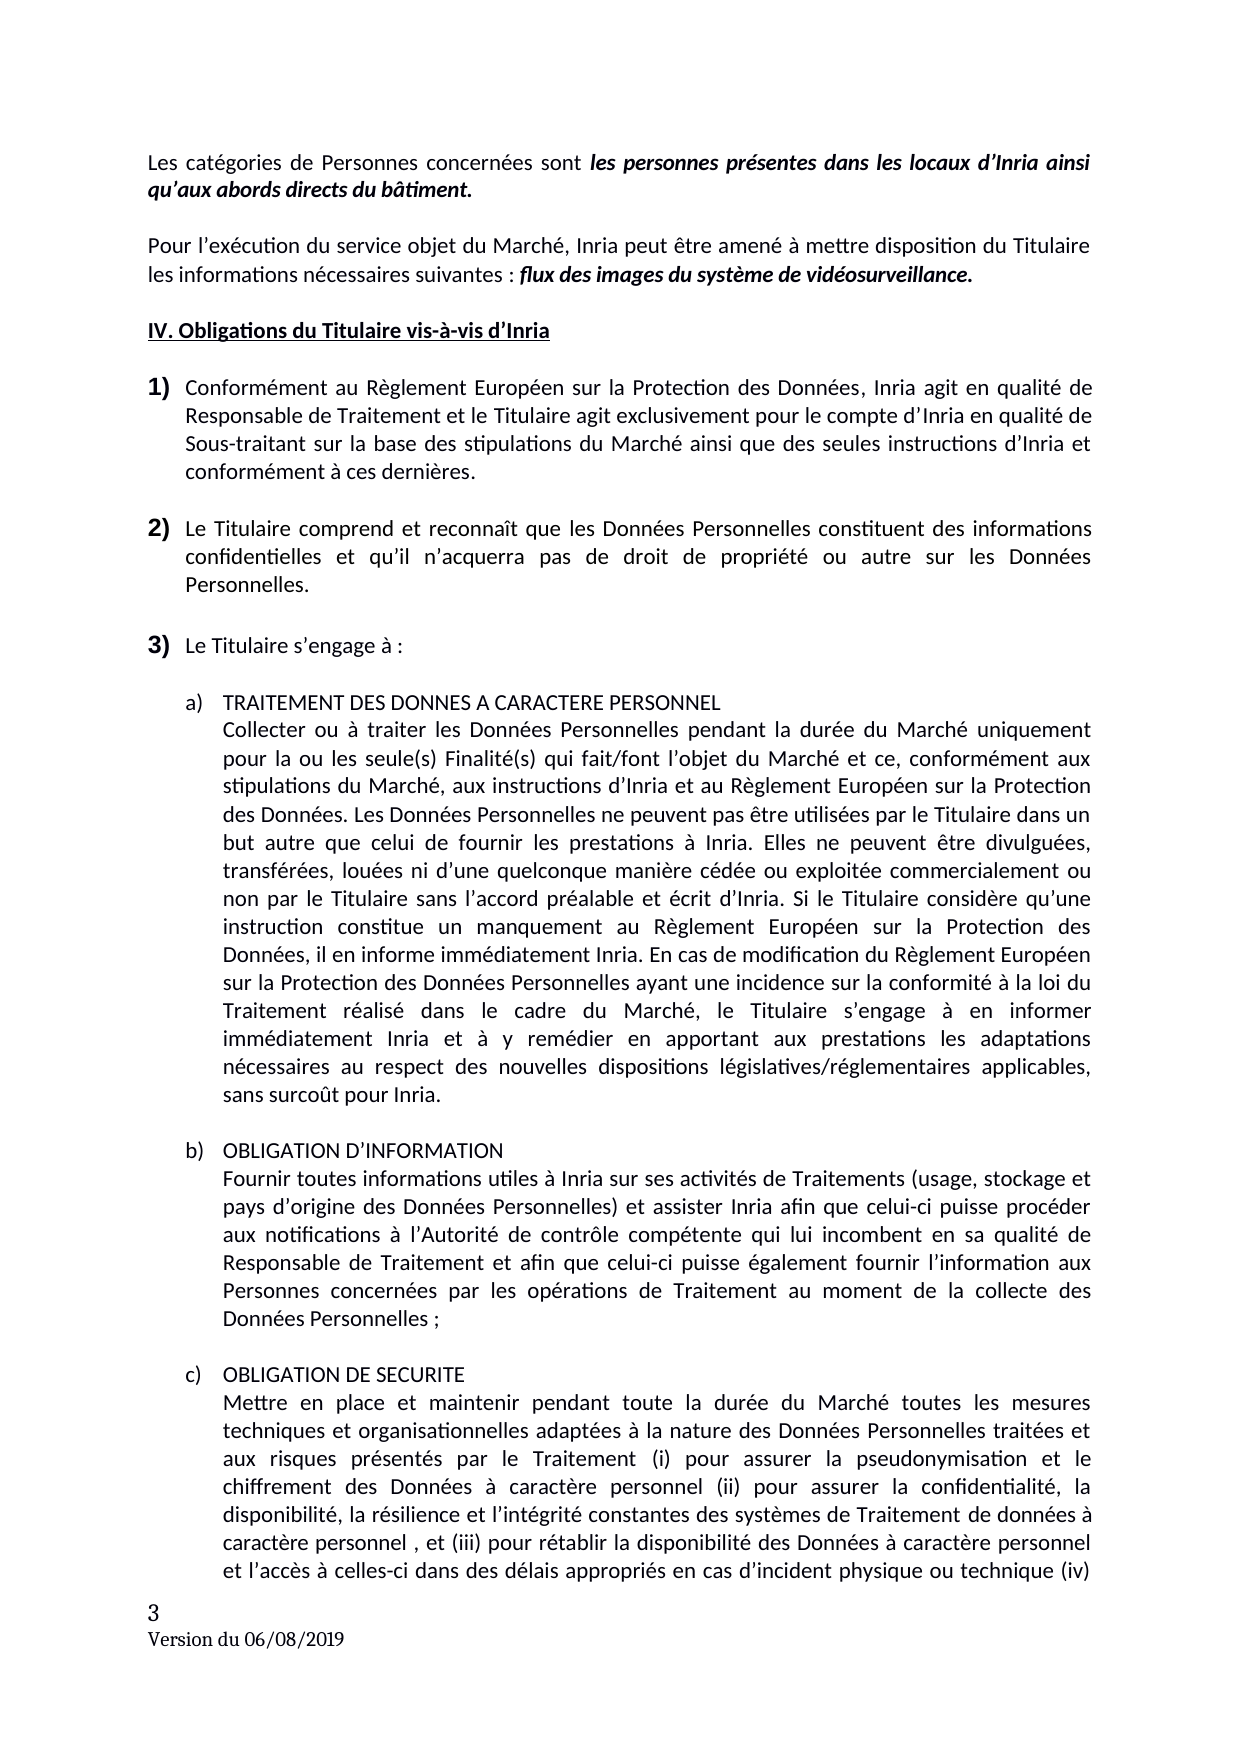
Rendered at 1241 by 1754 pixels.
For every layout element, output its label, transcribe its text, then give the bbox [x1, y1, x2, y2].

text Pour l’exécution du service objet du Marché, Inria peut être amené à mettre disposition du Titulaire les informations nécessaires suivantes : flux des images du système de vidéosurveillance. [148, 232, 1093, 288]
list Conformément au Règlement Européen sur la Protection des Données, Inria agit en qualité de Responsable de Traitement et le Titulaire agit exclusivement pour le compte d’Inria en qualité de Sous-traitant sur la base des stipulations du Marché ainsi que des seules instructions d’Inria et conformément à ces dernières. [148, 372, 1093, 485]
list Le Titulaire s’engage à : [148, 630, 1093, 659]
list TRAITEMENT DES DONNES A CARACTERE PERSONNEL [185, 688, 1093, 716]
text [223, 1388, 1093, 1584]
text Fournir toutes informations utiles à Inria sur ses activités de Traitements (usage, stockage et pays d’origine des Données Personnelles) et assister Inria afin que celui-ci puisse procéder aux notifications à l’Autorité de contrôle compétente qui lui incombent en sa qualité de Responsable de Traitement et afin que celui-ci puisse également fournir l’information aux Personnes concernées par les opérations de Traitement au moment de la collecte des Données Personnelles ; [223, 1164, 1093, 1332]
list OBLIGATION DE SECURITE [185, 1360, 1093, 1388]
text IV. Obligations du Titulaire vis-à-vis d’Inria [148, 316, 1093, 344]
list Le Titulaire comprend et reconnaît que les Données Personnelles constituent des informations confidentielles et qu’il n’acquerra pas de droit de propriété ou autre sur les Données Personnelles. [148, 513, 1093, 598]
list OBLIGATION D’INFORMATION [185, 1136, 1093, 1164]
text Collecter ou à traiter les Données Personnelles pendant la durée du Marché uniquement pour la ou les seule(s) Finalité(s) qui fait/font l’objet du Marché et ce, conformément aux stipulations du Marché, aux instructions d’Inria et au Règlement Européen sur la Protection des Données. Les Données Personnelles ne peuvent pas être utilisées par le Titulaire dans un but autre que celui de fournir les prestations à Inria. Elles ne peuvent être divulguées, transférées, louées ni d’une quelconque manière cédée ou exploitée commercialement ou non par le Titulaire sans l’accord préalable et écrit d’Inria. Si le Titulaire considère qu’une instruction constitue un manquement au Règlement Européen sur la Protection des Données, il en informe immédiatement Inria. En cas de modification du Règlement Européen sur la Protection des Données Personnelles ayant une incidence sur la conformité à la loi du Traitement réalisé dans le cadre du Marché, le Titulaire s’engage à en informer immédiatement Inria et à y remédier en apportant aux prestations les adaptations nécessaires au respect des nouvelles dispositions législatives/réglementaires applicables, sans surcoût pour Inria. [223, 716, 1093, 1108]
text Les catégories de Personnes concernées sont les personnes présentes dans les locaux d’Inria ainsi qu’aux abords directs du bâtiment. [148, 148, 1093, 204]
